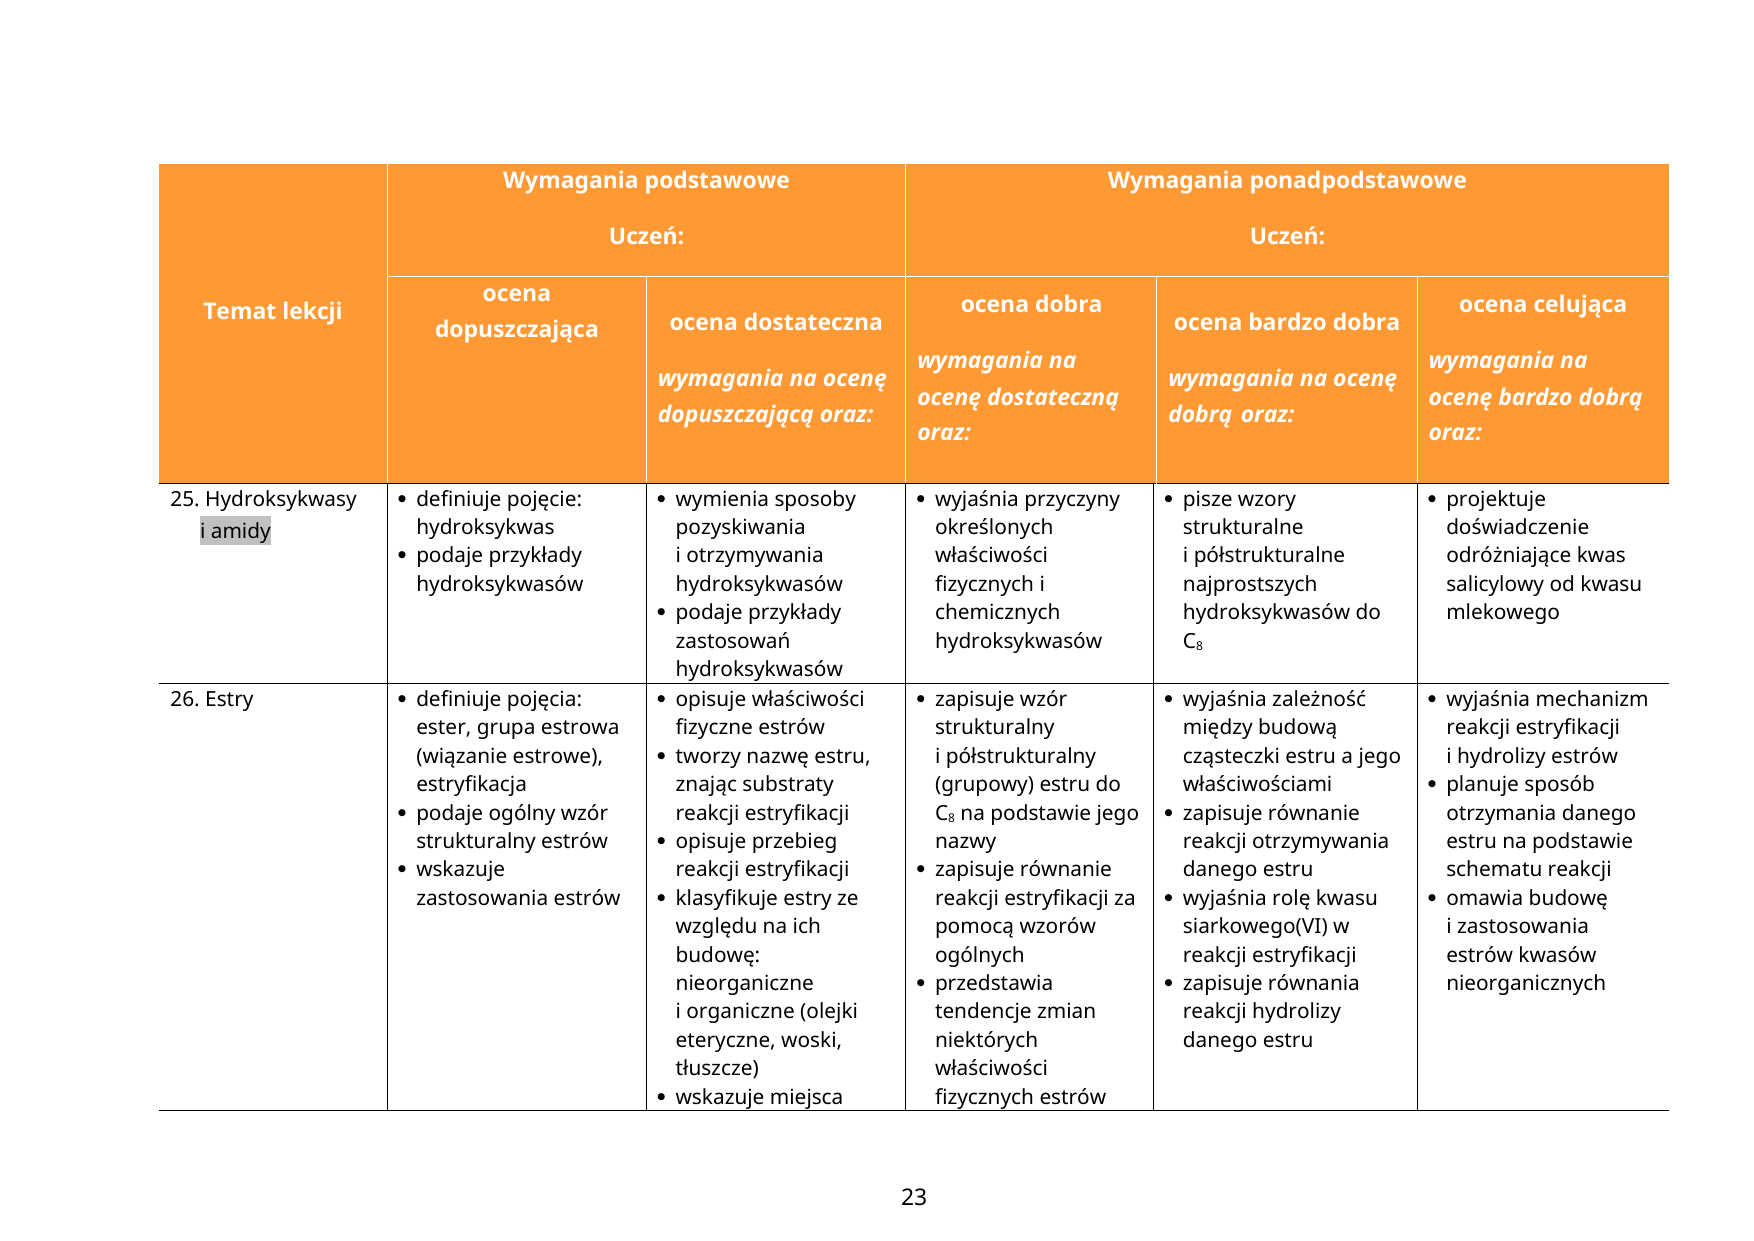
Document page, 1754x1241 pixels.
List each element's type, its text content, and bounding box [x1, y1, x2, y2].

table_cell wyjaśnia zależność między budową cząsteczki estru a jego właściwościami zapisuje równanie reakcji otrzymywania danego estru wyjaśnia rolę kwasu siarkowego(VI) w reakcji estryfikacji zapisuje równania reakcji hydrolizy danego estru [1154, 684, 1417, 1110]
table_header Temat lekcji [159, 164, 387, 483]
table_cell ocena dostateczna wymagania na ocenę dopuszczającą oraz: [647, 277, 905, 483]
table_header Wymagania podstawowe Uczeń: [388, 164, 905, 276]
table_cell definiuje pojęcie: hydroksykwas podaje przykłady hydroksykwasów [388, 484, 646, 683]
table_cell 26. Estry [159, 684, 387, 1110]
table_header Wymagania ponadpodstawowe Uczeń: [906, 164, 1669, 276]
table_cell wymienia sposoby pozyskiwania i otrzymywania hydroksykwasów podaje przykłady zastosowań hydroksykwasów [647, 484, 905, 683]
table_cell ocena celująca wymagania na ocenę bardzo dobrą oraz: [1418, 277, 1669, 483]
table_cell 25. Hydroksykwasy i amidy [159, 484, 387, 683]
table_cell definiuje pojęcia: ester, grupa estrowa (wiązanie estrowe), estryfikacja podaje ogólny wzór strukturalny estrów wskazuje zastosowania estrów [388, 684, 646, 1110]
table_cell ocena dobra wymagania na ocenę dostateczną oraz: [906, 277, 1156, 483]
table_cell projektuje doświadczenie odróżniające kwas salicylowy od kwasu mlekowego [1418, 484, 1669, 683]
table_cell ocena dopuszczająca [388, 277, 646, 483]
table_cell ocena bardzo dobra wymagania na ocenę dobrą oraz: [1157, 277, 1417, 483]
table_cell wyjaśnia przyczyny określonych właściwości fizycznych i chemicznych hydroksykwasów [906, 484, 1153, 683]
table_cell wyjaśnia mechanizm reakcji estryfikacji i hydrolizy estrów planuje sposób otrzymania danego estru na podstawie schematu reakcji omawia budowę i zastosowania estrów kwasów nieorganicznych [1418, 684, 1669, 1110]
table_cell zapisuje wzór strukturalny i półstrukturalny (grupowy) estru do C8 na podstawie jego nazwy zapisuje równanie reakcji estryfikacji za pomocą wzorów ogólnych przedstawia tendencje zmian niektórych właściwości fizycznych estrów opisuje właściwości chemiczne estrów [906, 684, 1153, 1110]
table_cell opisuje właściwości fizyczne estrów tworzy nazwę estru, znając substraty reakcji estryfikacji opisuje przebieg reakcji estryfikacji klasyfikuje estry ze względu na ich budowę: nieorganiczne i organiczne (olejki eteryczne, woski, tłuszcze) wskazuje miejsca występowania danych estrów [647, 684, 905, 1110]
table_cell pisze wzory strukturalne i półstrukturalne najprostszych hydroksykwasów do C8 [1154, 484, 1417, 683]
